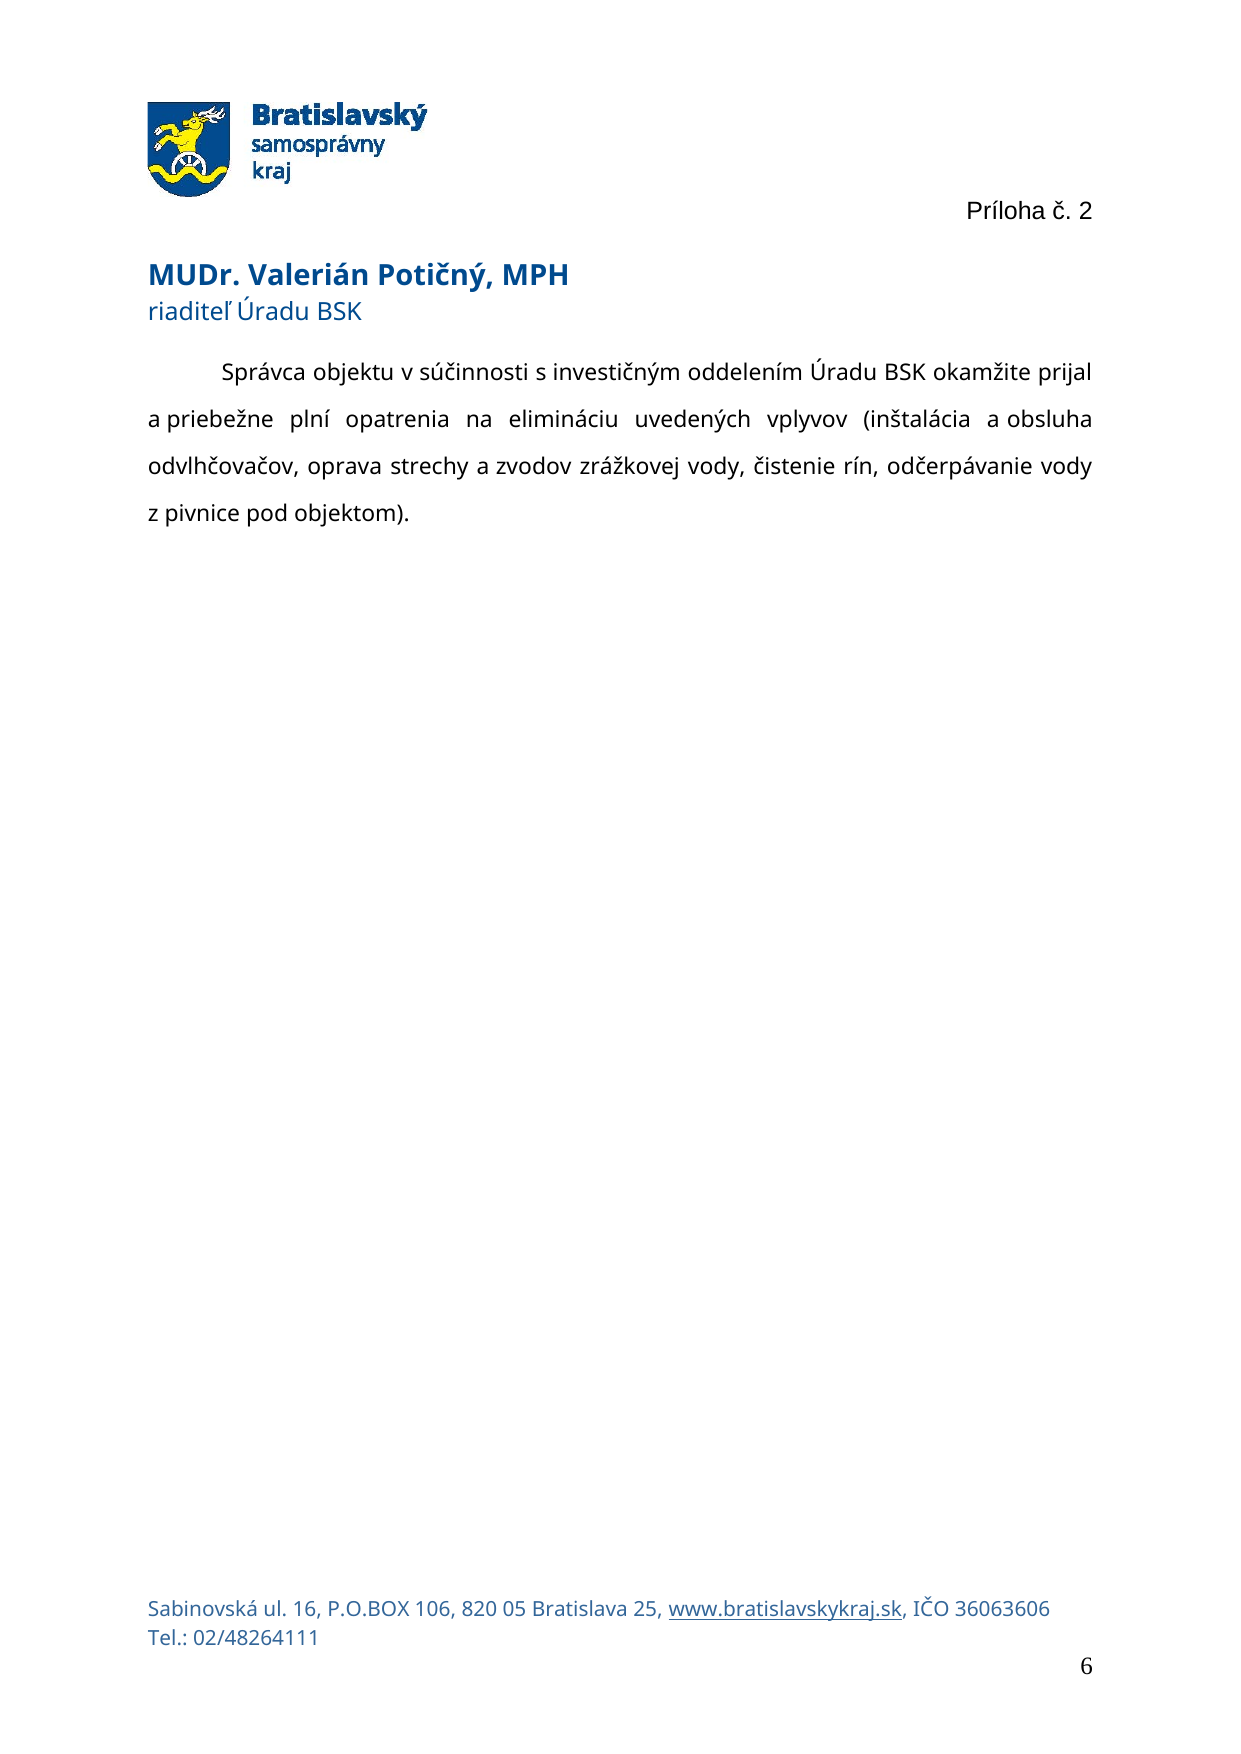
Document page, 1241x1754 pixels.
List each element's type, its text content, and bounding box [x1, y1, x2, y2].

picture [147, 102, 428, 197]
text Správca objektu v súčinnosti s investičným oddelením Úradu BSK okamžite prijal a priebežne plní opatrenia na elimináciu uvedených vplyvov (inštalácia a obsluha odvlhčovačov, oprava strechy a zvodov zrážkovej vody, čistenie rín, odčerpávanie vody z pivnice pod objektom). [148, 356, 1093, 528]
